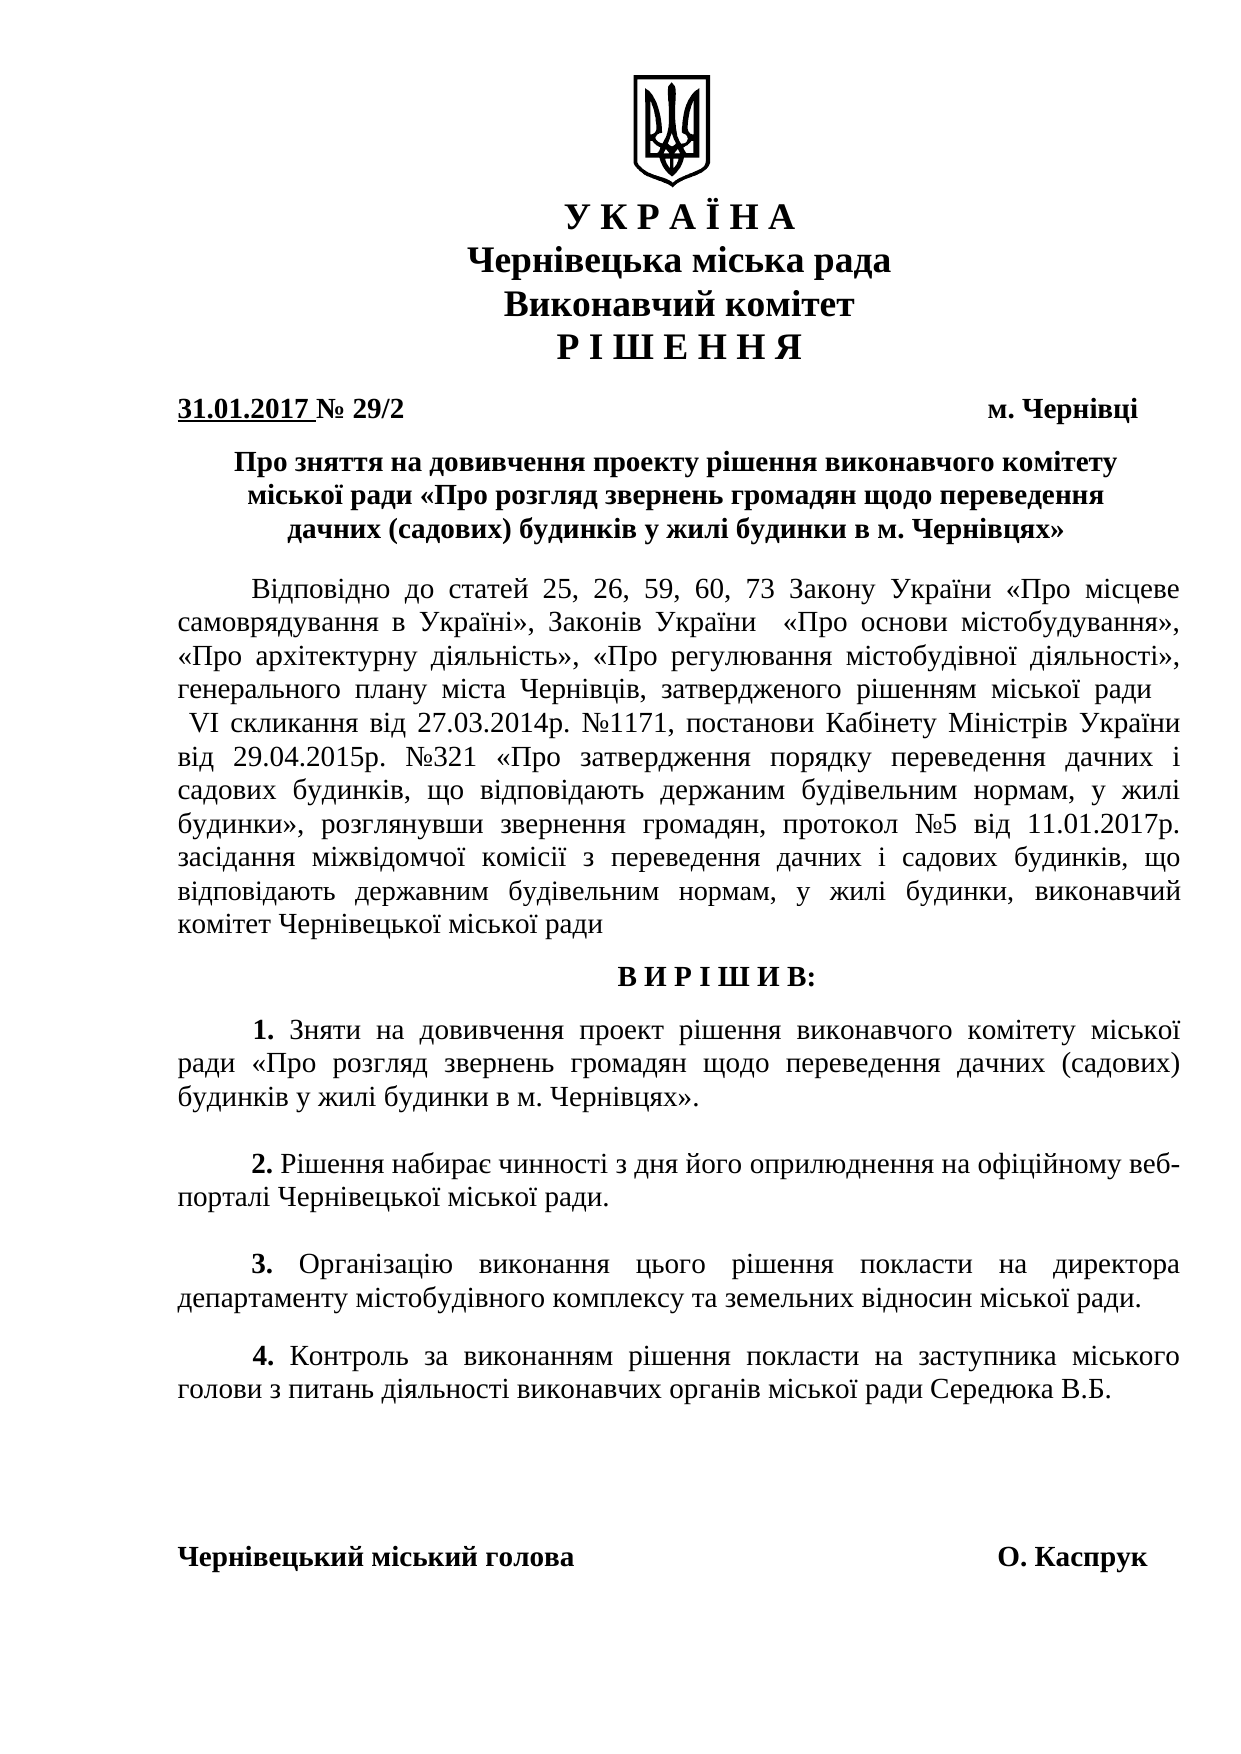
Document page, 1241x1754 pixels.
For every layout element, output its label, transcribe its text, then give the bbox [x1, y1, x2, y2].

text Відповідно до статей 25, 26, 59, 60, 73 Закону України «Про місцеве самоврядування в Україні», Законів України «Про основи містобудування», «Про архітектурну діяльність», «Про регулювання містобудівної діяльності», генерального плану міста Чернівців, затвердженого рішенням міської ради VI скликання від 27.03.2014р. №1171, постанови Кабінету Міністрів України від 29.04.2015р. №321 «Про затвердження порядку переведення дачних і садових будинків, що відповідають держаним будівельним нормам, у жилі будинки», розглянувши звернення громадян, протокол №5 від 11.01.2017р. засідання міжвідомчої комісії з переведення дачних і садових будинків, що відповідають державним будівельним нормам, у жилі будинки, виконавчий комітет Чернівецької міської ради [177, 571, 1181, 940]
text Чернівецький міський голова О. Каспрук [177, 1539, 1181, 1572]
table_header Про зняття на довивчення проекту рішення виконавчого комітету міської ради «Про розгляд звернень громадян щодо переведення дачних (садових) будинків у жилі будинки в м. Чернівцях» [189, 444, 1163, 571]
text У к р а ї н а [177, 195, 1181, 238]
text 4. Контроль за виконанням рішення покласти на заступника міського голови з питань діяльності виконавчих органів міської ради Середюка В.Б. [177, 1338, 1181, 1405]
text Виконавчий комітет [177, 281, 1181, 324]
text 31.01.2017 № 29/2 м. Чернівці [177, 391, 1181, 425]
text Р І Ш Е Н Н Я [177, 324, 1181, 367]
text 1. Зняти на довивчення проект рішення виконавчого комітету міської ради «Про розгляд звернень громадян щодо переведення дачних (садових) будинків у жилі будинки в м. Чернівцях». [177, 1012, 1181, 1112]
text В И Р І Ш И В: [177, 959, 1181, 993]
text Чернівецька міська рада [177, 238, 1181, 281]
text 3. Організацію виконання цього рішення покласти на директора департаменту містобудівного комплексу та земельних відносин міської ради. [177, 1247, 1181, 1314]
text 2. Рішення набирає чинності з дня його оприлюднення на офіційному веб-порталі Чернівецької міської ради. [177, 1146, 1181, 1213]
